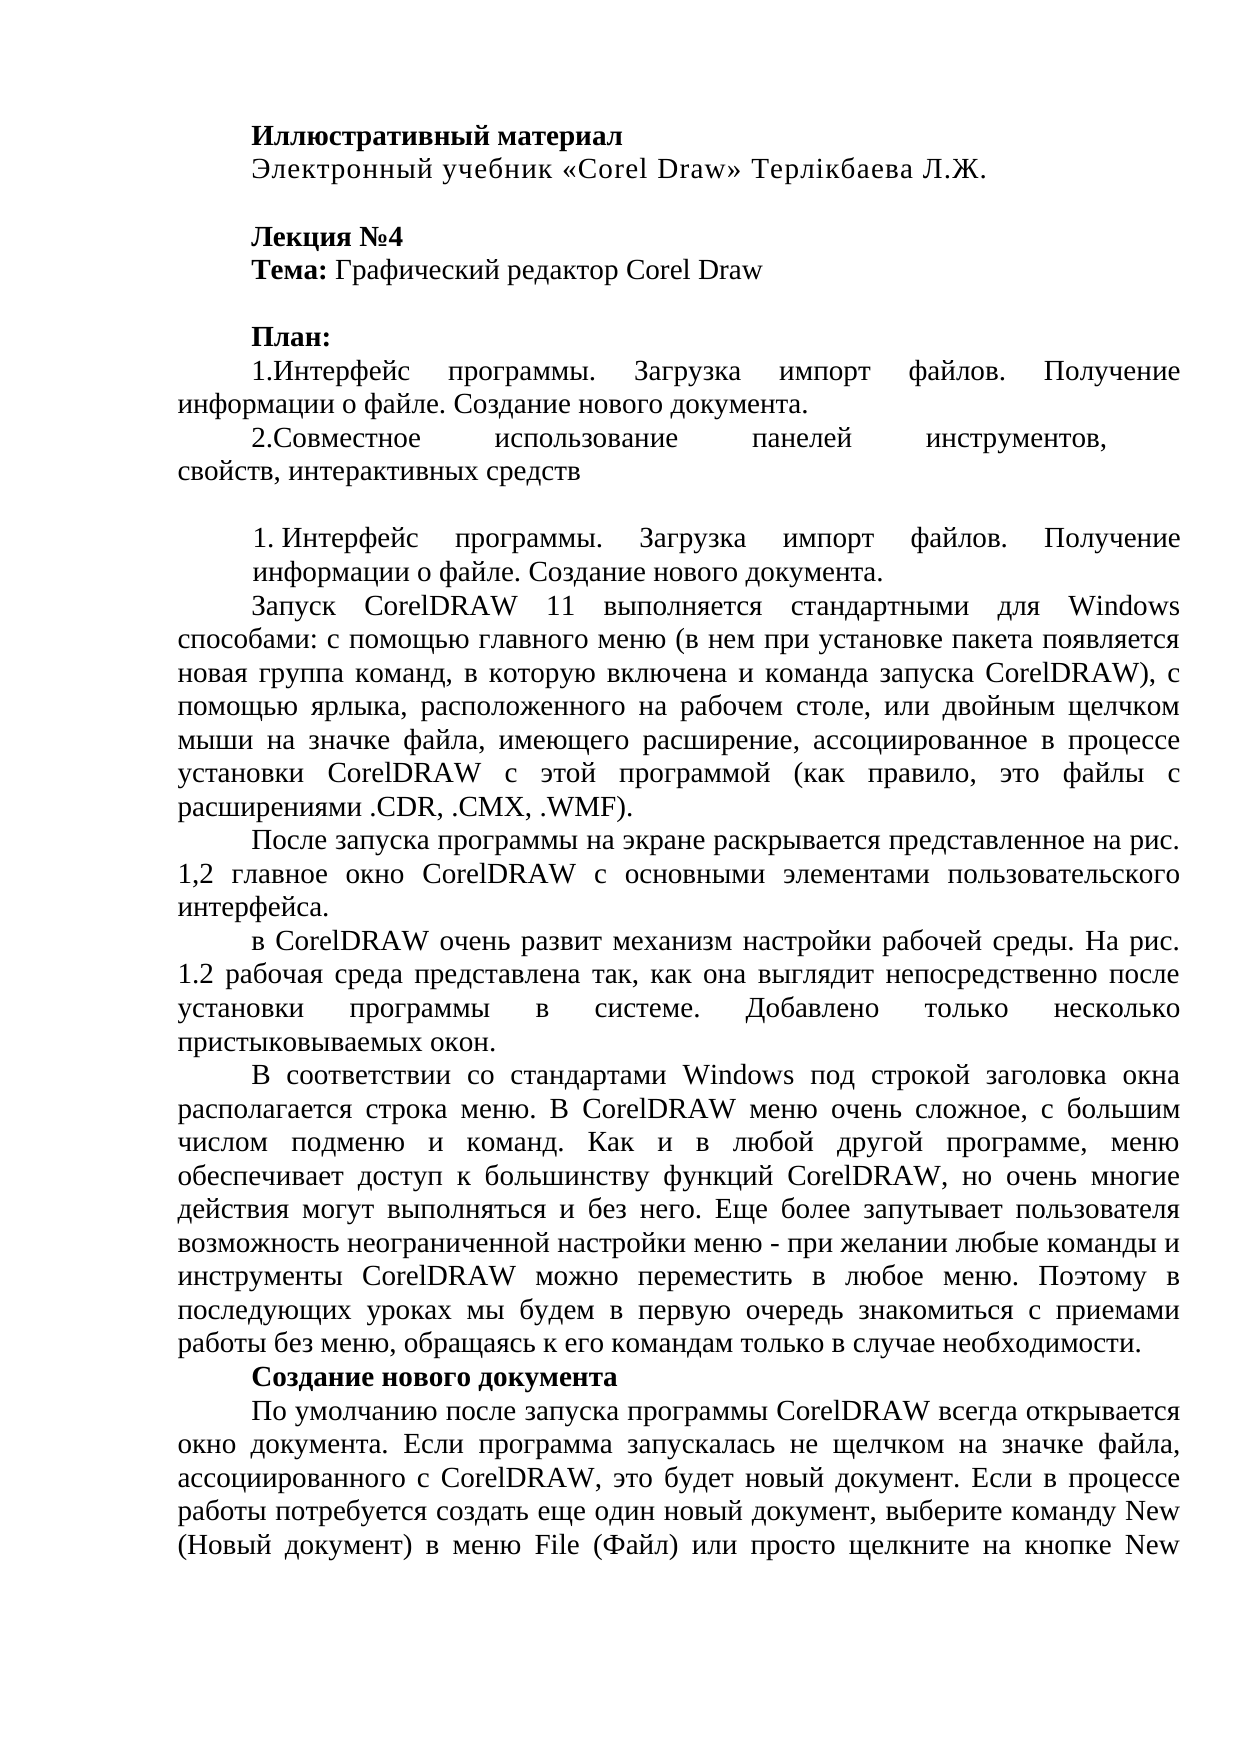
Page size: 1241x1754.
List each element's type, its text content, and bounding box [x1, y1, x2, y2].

text Иллюстративный материал [177, 118, 1181, 152]
text Запуск CorelDRAW 11 выполняется стандартными для Windows способами: с помощью главного меню (в нем при установке пакета появляется новая группа команд, в которую включена и команда запуска CorelDRAW), с помощью ярлыка, расположенного на рабочем столе, или двойным щелчком мыши на значке файла, имеющего расширение, ассоциированное в процессе установки CorelDRAW с этой программой (как правило, это файлы с расширениями .CDR, .CMX, .WMF). [177, 588, 1181, 822]
text Лекция №4 [177, 219, 1181, 252]
text 2.Совместное использование панелей инструментов, свойств, интерактивных средств [177, 420, 1181, 487]
text Электронный учебник «Corel Draw» Терлікбаева Л.Ж. [177, 152, 1181, 185]
text в CorelDRAW очень развит механизм настройки рабочей среды. На рис. 1.2 рабочая среда представлена так, как она выглядит непосредственно после установки программы в системе. Добавлено только несколько пристыковываемых окон. [177, 923, 1181, 1057]
text 1.Интерфейс программы. Загрузка импорт файлов. Получение информации о файле. Создание нового документа. [177, 353, 1181, 420]
text После запуска программы на экране раскрывается представленное на рис. 1,2 главное окно CorelDRAW с основными элементами пользовательского интерфейса. [177, 822, 1181, 923]
text Создание нового документа [177, 1359, 1181, 1393]
text В соответствии со стандартами Windows под строкой заголовка окна располагается строка меню. В CorelDRAW меню очень сложное, с большим числом подменю и команд. Как и в любой другой программе, меню обеспечивает доступ к большинству функций CorelDRAW, но очень многие действия могут выполняться и без него. Еще более запутывает пользователя возможность неограниченной настройки меню - при желании любые команды и инструменты CorelDRAW можно переместить в любое меню. Поэтому в последующих уроках мы будем в первую очередь знакомиться с приемами работы без меню, обращаясь к его командам только в случае необходимости. [177, 1057, 1181, 1359]
text План: [177, 319, 1181, 353]
text 1. Интерфейс программы. Загрузка импорт файлов. Получение информации о файле. Создание нового документа. [252, 521, 1181, 588]
text Тема: Графический редактор Corel Draw [177, 252, 1181, 286]
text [177, 1393, 1181, 1560]
